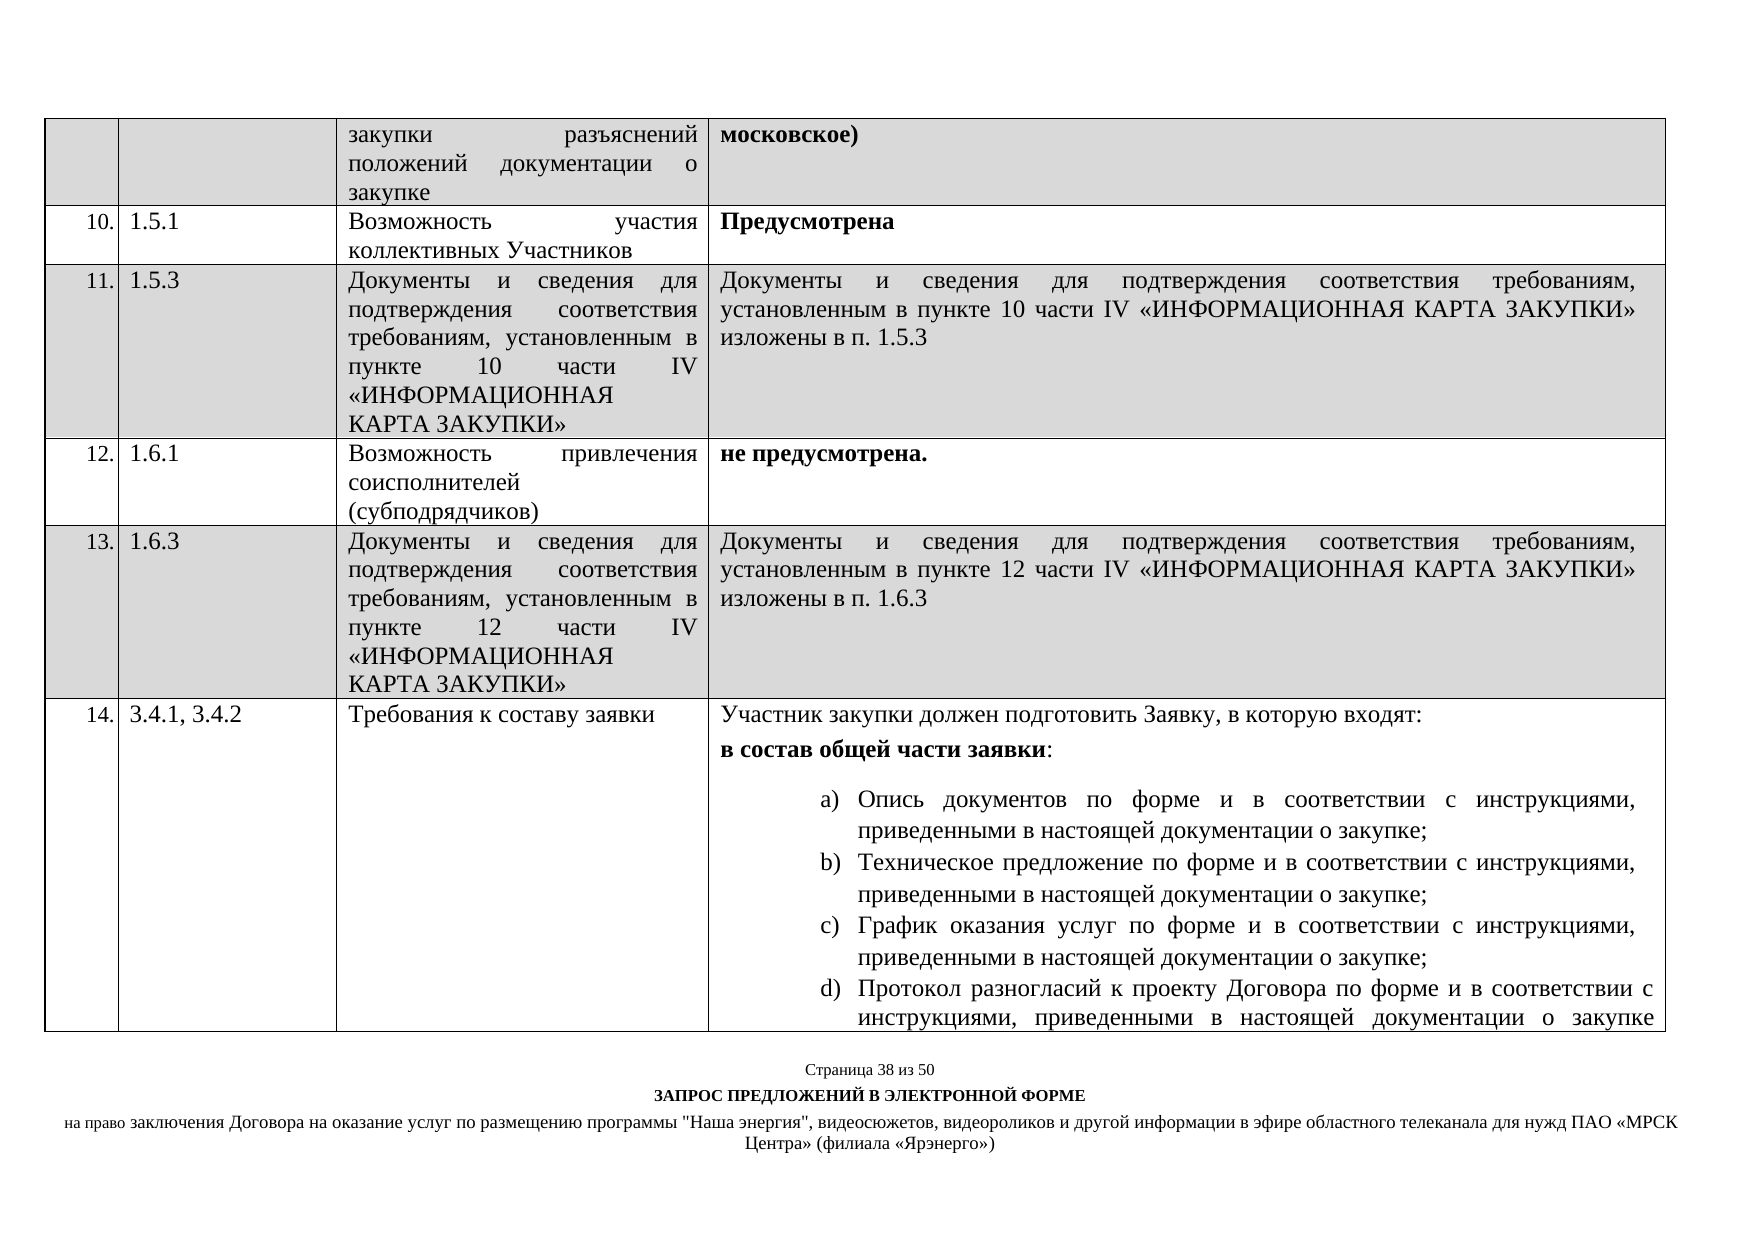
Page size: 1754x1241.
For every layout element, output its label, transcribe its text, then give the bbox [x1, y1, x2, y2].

table_cell Документы и сведения для подтверждения соответствия требованиям, установленным в пункте 10 части IV «ИНФОРМАЦИОННАЯ КАРТА ЗАКУПКИ» изложены в п. 1.5.3 [709, 265, 1665, 437]
table_cell 1.6.1 [119, 439, 336, 525]
table_cell 2.2.1 [119, 119, 336, 205]
table_cell Предусмотрена [709, 206, 1665, 264]
table_cell 1.5.1 [119, 206, 336, 264]
table_cell [46, 439, 118, 525]
table_cell 3.4.1, 3.4.2 [119, 699, 336, 1031]
table_cell Возможность участия коллективных Участников [337, 206, 708, 264]
table_cell [46, 699, 118, 1031]
table_cell Документы и сведения для подтверждения соответствия требованиям, установленным в пункте 10 части IV «ИНФОРМАЦИОННАЯ КАРТА ЗАКУПКИ» [337, 265, 708, 437]
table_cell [337, 699, 708, 1031]
table_cell не предусмотрена. [709, 439, 1665, 525]
table_cell 1.6.3 [119, 526, 336, 698]
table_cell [709, 119, 1665, 205]
table_cell [46, 526, 118, 698]
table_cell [709, 699, 1665, 1031]
table_cell 1.5.3 [119, 265, 336, 437]
table_cell [46, 206, 118, 264]
table_cell Документы и сведения для подтверждения соответствия требованиям, установленным в пункте 12 части IV «ИНФОРМАЦИОННАЯ КАРТА ЗАКУПКИ» [337, 526, 708, 698]
table_cell Документы и сведения для подтверждения соответствия требованиям, установленным в пункте 12 части IV «ИНФОРМАЦИОННАЯ КАРТА ЗАКУПКИ» изложены в п. 1.6.3 [709, 526, 1665, 698]
table_cell [46, 265, 118, 437]
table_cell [337, 119, 708, 205]
table_cell [46, 119, 118, 205]
table_cell Возможность привлечения соисполнителей (субподрядчиков) [337, 439, 708, 525]
